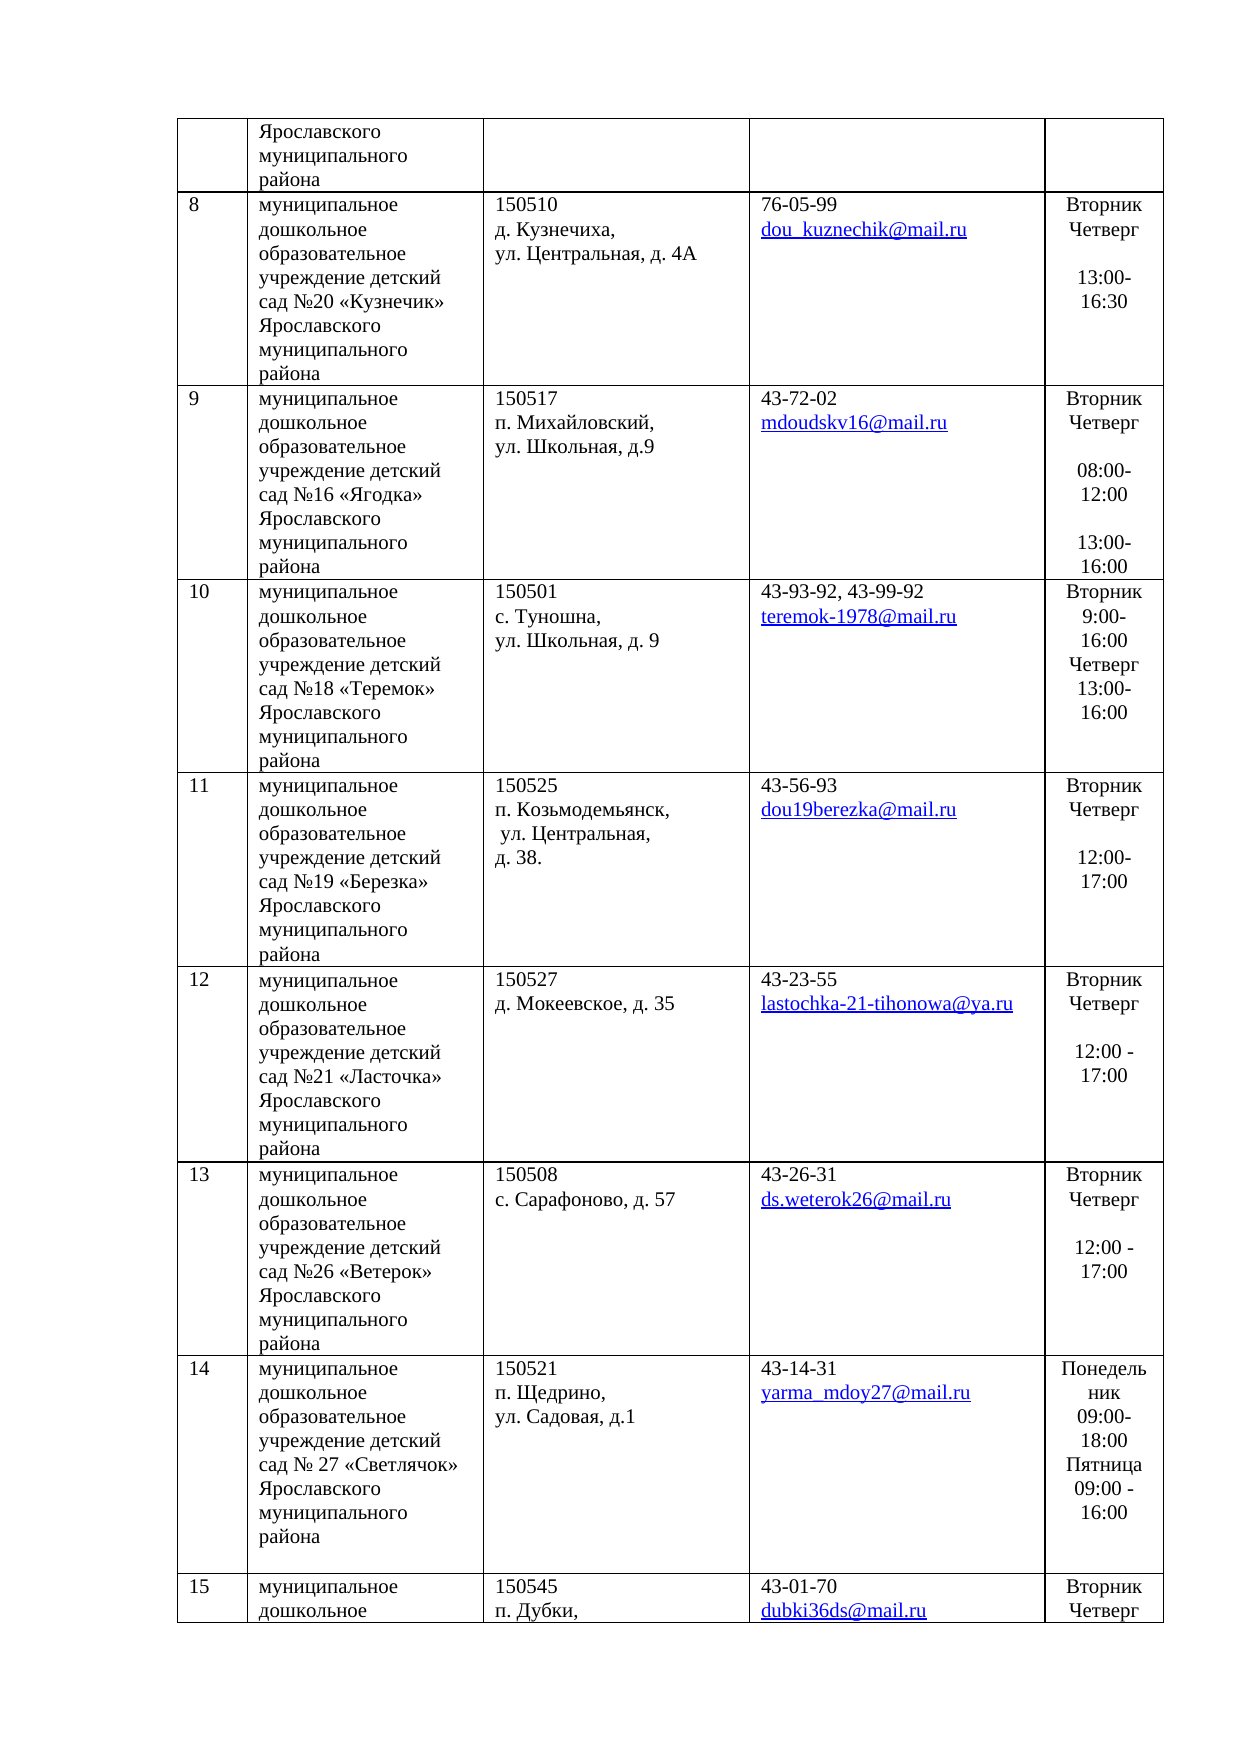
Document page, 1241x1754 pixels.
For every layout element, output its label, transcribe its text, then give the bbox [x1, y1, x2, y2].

table_cell муниципальное дошкольное образовательное учреждение детский сад № 27 «Светлячок» Ярославского муниципального района [248, 1356, 483, 1572]
table_cell Вторник Четверг 12:00 -17:00 [1046, 967, 1163, 1161]
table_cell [750, 1574, 1044, 1622]
table_cell 150521 п. Щедрино, ул. Садовая, д.1 [484, 1356, 749, 1572]
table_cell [484, 119, 749, 191]
table_cell 13 [178, 1163, 247, 1355]
table_cell 11 [178, 773, 247, 966]
table_cell муниципальное дошкольное образовательное учреждение детский сад №19 «Березка» Ярославского муниципального района [248, 773, 483, 966]
table_cell муниципальное дошкольное образовательное учреждение детский сад №20 «Кузнечик» Ярославского муниципального района [248, 193, 483, 385]
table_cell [1046, 1574, 1163, 1622]
table_cell Вторник Четверг 12:00-17:00 [1046, 773, 1163, 966]
table_cell 7 [178, 119, 247, 191]
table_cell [248, 1574, 483, 1622]
table_cell Вторник Четверг 13:00-16:30 [1046, 193, 1163, 385]
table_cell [750, 119, 1044, 191]
table_cell Понедельник 09:00-18:00 Пятница 09:00 - 16:00 [1046, 1356, 1163, 1572]
table_cell 12 [178, 967, 247, 1161]
table_cell 43-14-31 yarma_mdoy27@mail.ru [750, 1356, 1044, 1572]
table_cell 150501 с. Туношна, ул. Школьная, д. 9 [484, 580, 749, 772]
table_cell 43-23-55 lastochka-21-tihonowa@ya.ru [750, 967, 1044, 1161]
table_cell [248, 119, 483, 191]
table_cell 76-05-99 dou_kuznechik@mail.ru [750, 193, 1044, 385]
table_cell 10 [178, 580, 247, 772]
table_cell 43-56-93 dou19berezka@mail.ru [750, 773, 1044, 966]
table_cell 15 [178, 1574, 247, 1622]
table_cell 150517 п. Михайловский, ул. Школьная, д.9 [484, 386, 749, 578]
table_cell муниципальное дошкольное образовательное учреждение детский сад №21 «Ласточка» Ярославского муниципального района [248, 967, 483, 1161]
table_cell муниципальное дошкольное образовательное учреждение детский сад №18 «Теремок» Ярославского муниципального района [248, 580, 483, 772]
table_cell 150525 п. Козьмодемьянск, ул. Центральная, д. 38. [484, 773, 749, 966]
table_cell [484, 1574, 749, 1622]
table_cell 9 [178, 386, 247, 578]
table_cell 43-26-31 ds.weterok26@mail.ru [750, 1163, 1044, 1355]
table_cell 150527 д. Мокеевское, д. 35 [484, 967, 749, 1161]
table_cell Вторник 9:00- 16:00 Четверг 13:00-16:00 [1046, 580, 1163, 772]
table_cell муниципальное дошкольное образовательное учреждение детский сад №16 «Ягодка» Ярославского муниципального района [248, 386, 483, 578]
table_cell Вторник Четверг 12:00 - 17:00 [1046, 1163, 1163, 1355]
table_cell 43-72-02 mdoudskv16@mail.ru [750, 386, 1044, 578]
table_cell 14 [178, 1356, 247, 1572]
table_cell Вторник Четверг 08:00-12:00 13:00-16:00 [1046, 386, 1163, 578]
table_cell 43-93-92, 43-99-92 teremok-1978@mail.ru [750, 580, 1044, 772]
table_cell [1046, 119, 1163, 191]
table_cell муниципальное дошкольное образовательное учреждение детский сад №26 «Ветерок» Ярославского муниципального района [248, 1163, 483, 1355]
table_cell 8 [178, 193, 247, 385]
table_cell 150510 д. Кузнечиха, ул. Центральная, д. 4А [484, 193, 749, 385]
table_cell 150508 с. Сарафоново, д. 57 [484, 1163, 749, 1355]
